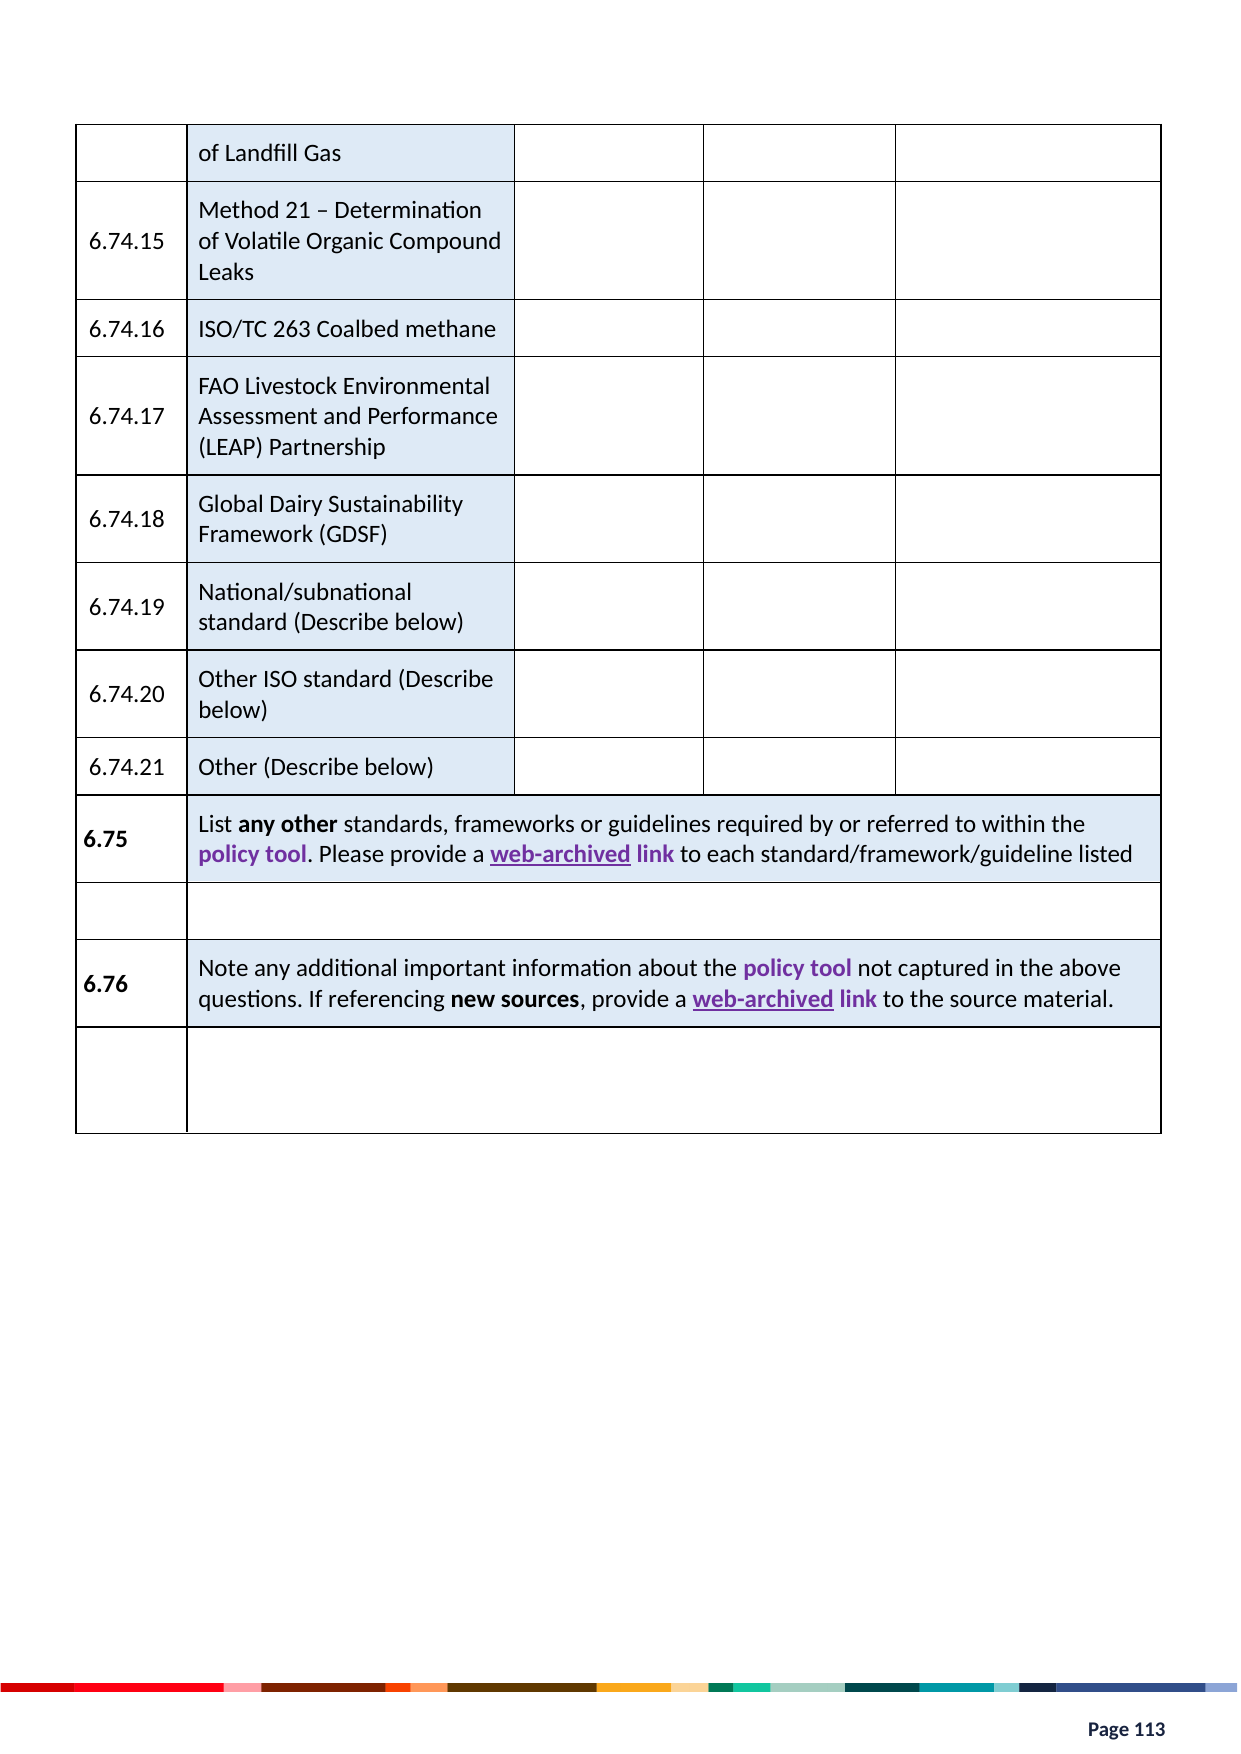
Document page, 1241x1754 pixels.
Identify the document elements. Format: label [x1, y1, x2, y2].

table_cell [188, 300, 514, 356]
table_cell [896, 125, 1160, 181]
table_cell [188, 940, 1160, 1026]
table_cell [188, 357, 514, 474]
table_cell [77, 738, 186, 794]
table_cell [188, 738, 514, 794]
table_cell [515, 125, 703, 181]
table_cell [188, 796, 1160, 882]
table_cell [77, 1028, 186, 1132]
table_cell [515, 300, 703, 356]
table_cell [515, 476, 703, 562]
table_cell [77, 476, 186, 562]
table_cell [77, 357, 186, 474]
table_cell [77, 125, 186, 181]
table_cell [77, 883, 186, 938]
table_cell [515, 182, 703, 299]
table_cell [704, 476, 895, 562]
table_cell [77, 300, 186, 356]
picture [0, 1683, 1236, 1692]
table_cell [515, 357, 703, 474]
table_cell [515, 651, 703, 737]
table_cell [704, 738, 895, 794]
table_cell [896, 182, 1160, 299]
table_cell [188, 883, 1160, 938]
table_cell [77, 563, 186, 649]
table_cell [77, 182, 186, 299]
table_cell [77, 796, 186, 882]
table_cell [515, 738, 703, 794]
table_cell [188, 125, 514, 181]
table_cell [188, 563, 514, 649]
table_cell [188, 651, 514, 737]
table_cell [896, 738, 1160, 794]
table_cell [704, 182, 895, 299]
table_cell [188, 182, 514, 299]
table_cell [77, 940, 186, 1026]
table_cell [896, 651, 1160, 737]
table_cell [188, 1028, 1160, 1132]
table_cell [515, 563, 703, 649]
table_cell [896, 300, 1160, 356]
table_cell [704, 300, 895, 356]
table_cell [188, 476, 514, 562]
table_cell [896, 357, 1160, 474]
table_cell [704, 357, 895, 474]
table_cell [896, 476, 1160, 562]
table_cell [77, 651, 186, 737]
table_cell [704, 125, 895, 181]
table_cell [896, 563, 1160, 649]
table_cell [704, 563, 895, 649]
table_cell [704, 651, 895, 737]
